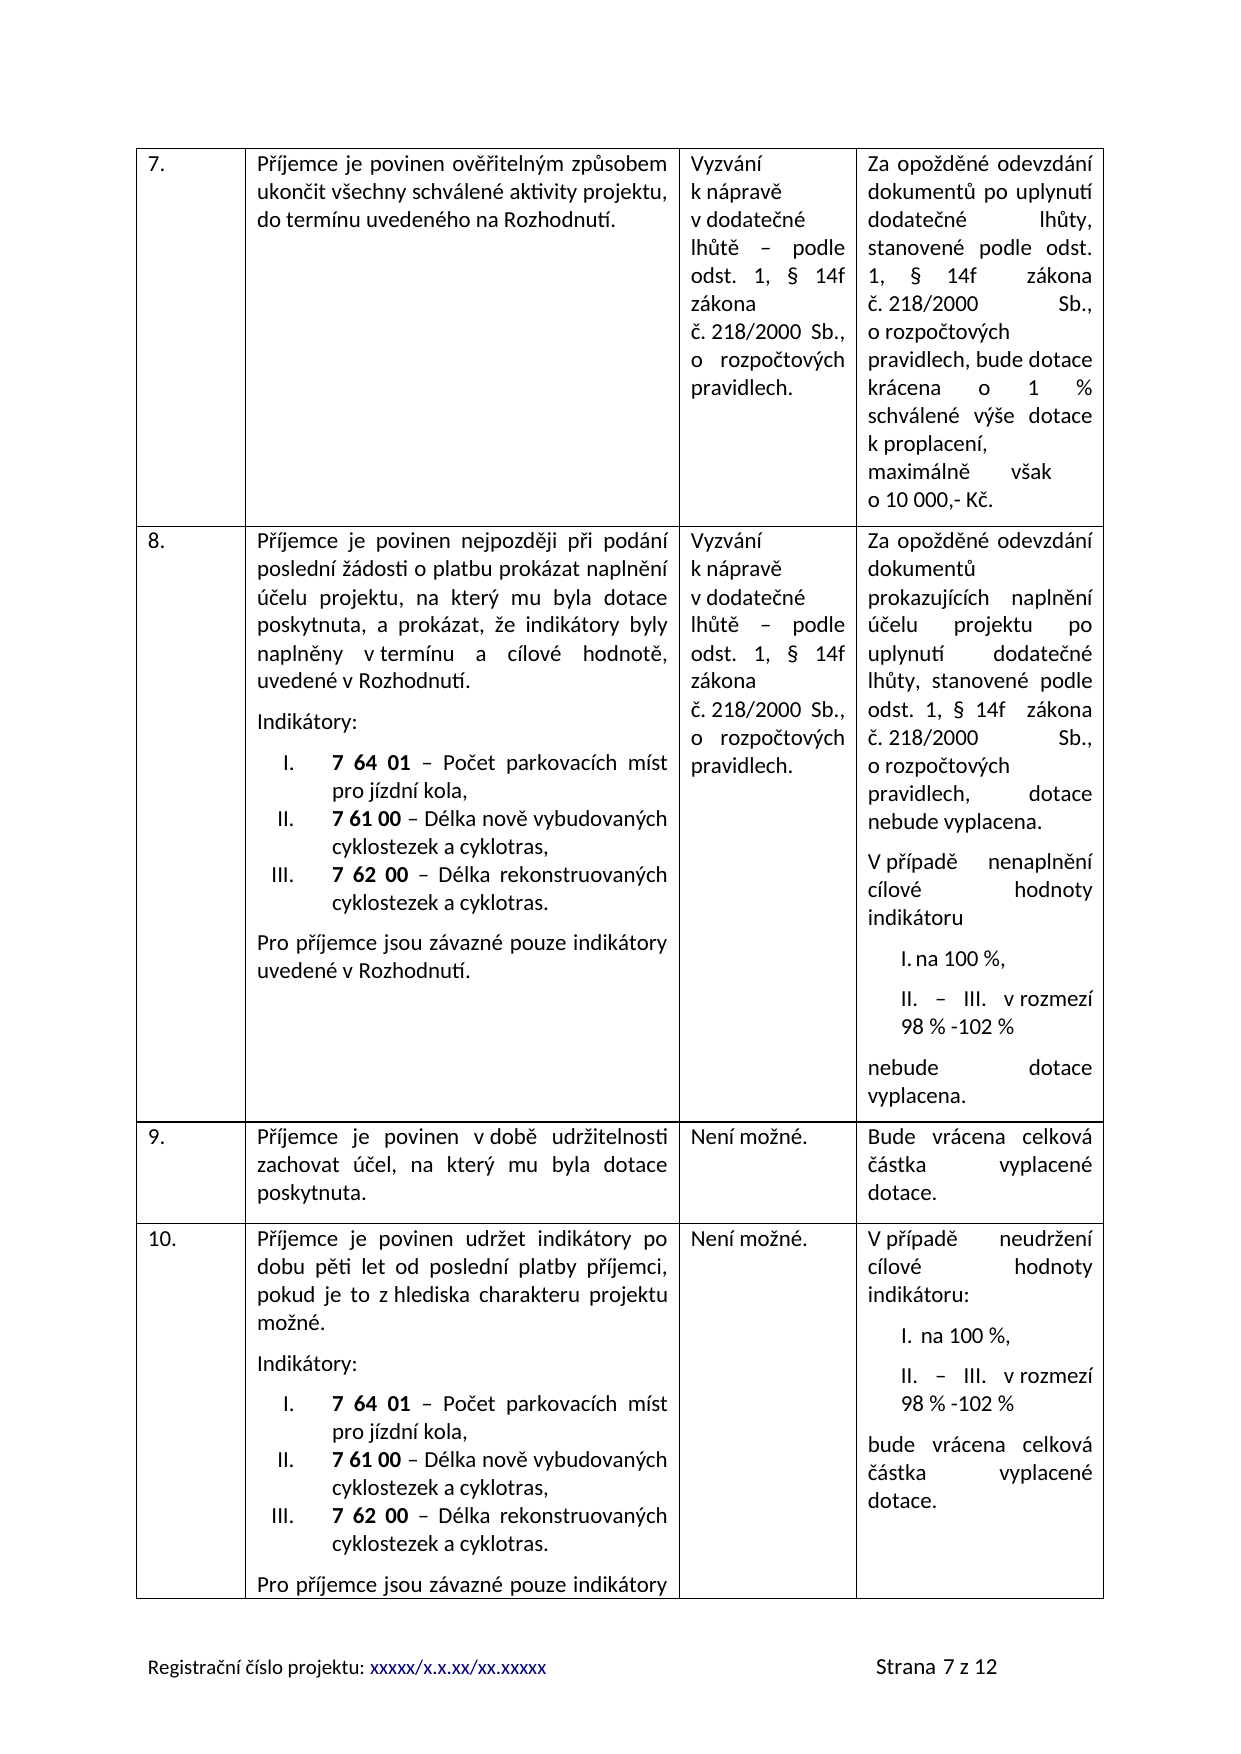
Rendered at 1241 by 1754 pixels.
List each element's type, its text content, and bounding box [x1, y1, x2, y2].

table_cell Není možné. [680, 1224, 856, 1598]
table_cell Příjemce je povinen v době udržitelnosti zachovat účel, na který mu byla dotace poskytnuta. [246, 1123, 679, 1223]
table_cell 8. [137, 527, 245, 1121]
table_cell 9. [137, 1123, 245, 1223]
table_cell Není možné. [680, 1123, 856, 1223]
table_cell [246, 1224, 679, 1598]
table_cell 7. [137, 149, 245, 526]
table_cell Za opožděné odevzdání dokumentů po uplynutí dodatečné lhůty, stanovené podle odst. 1, § 14f zákona č. 218/2000 Sb., o rozpočtových pravidlech, bude dotace krácena o 1 % schválené výše dotace k proplacení, maximálně však o 10 000,- Kč. [857, 149, 1103, 526]
table_cell 10. [137, 1224, 245, 1598]
table_cell Příjemce je povinen ověřitelným způsobem ukončit všechny schválené aktivity projektu, do termínu uvedeného na Rozhodnutí. [246, 149, 679, 526]
table_cell Příjemce je povinen nejpozději při podání poslední žádosti o platbu prokázat naplnění účelu projektu, na který mu byla dotace poskytnuta, a prokázat, že indikátory byly naplněny v termínu a cílové hodnotě, uvedené v Rozhodnutí. Indikátory: 7 64 01 – Počet parkovacích míst pro jízdní kola, 7 61 00 – Délka nově vybudovaných cyklostezek a cyklotras, 7 62 00 – Délka rekonstruovaných cyklostezek a cyklotras. Pro příjemce jsou závazné pouze indikátory uvedené v Rozhodnutí. [246, 527, 679, 1121]
table_cell Za opožděné odevzdání dokumentů prokazujících naplnění účelu projektu po uplynutí dodatečné lhůty, stanovené podle odst. 1, § 14f zákona č. 218/2000 Sb., o rozpočtových pravidlech, dotace nebude vyplacena. V případě nenaplnění cílové hodnoty indikátoru na 100 %, II. – III. v rozmezí 98 % -102 % nebude dotace vyplacena. [857, 527, 1103, 1121]
table_cell Bude vrácena celková částka vyplacené dotace. [857, 1123, 1103, 1223]
table_cell Vyzvání k nápravě v dodatečné lhůtě – podle odst. 1, § 14f zákona č. 218/2000 Sb., o rozpočtových pravidlech. [680, 149, 856, 526]
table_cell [857, 1224, 1103, 1598]
table_cell Vyzvání k nápravě v dodatečné lhůtě – podle odst. 1, § 14f zákona č. 218/2000 Sb., o rozpočtových pravidlech. [680, 527, 856, 1121]
